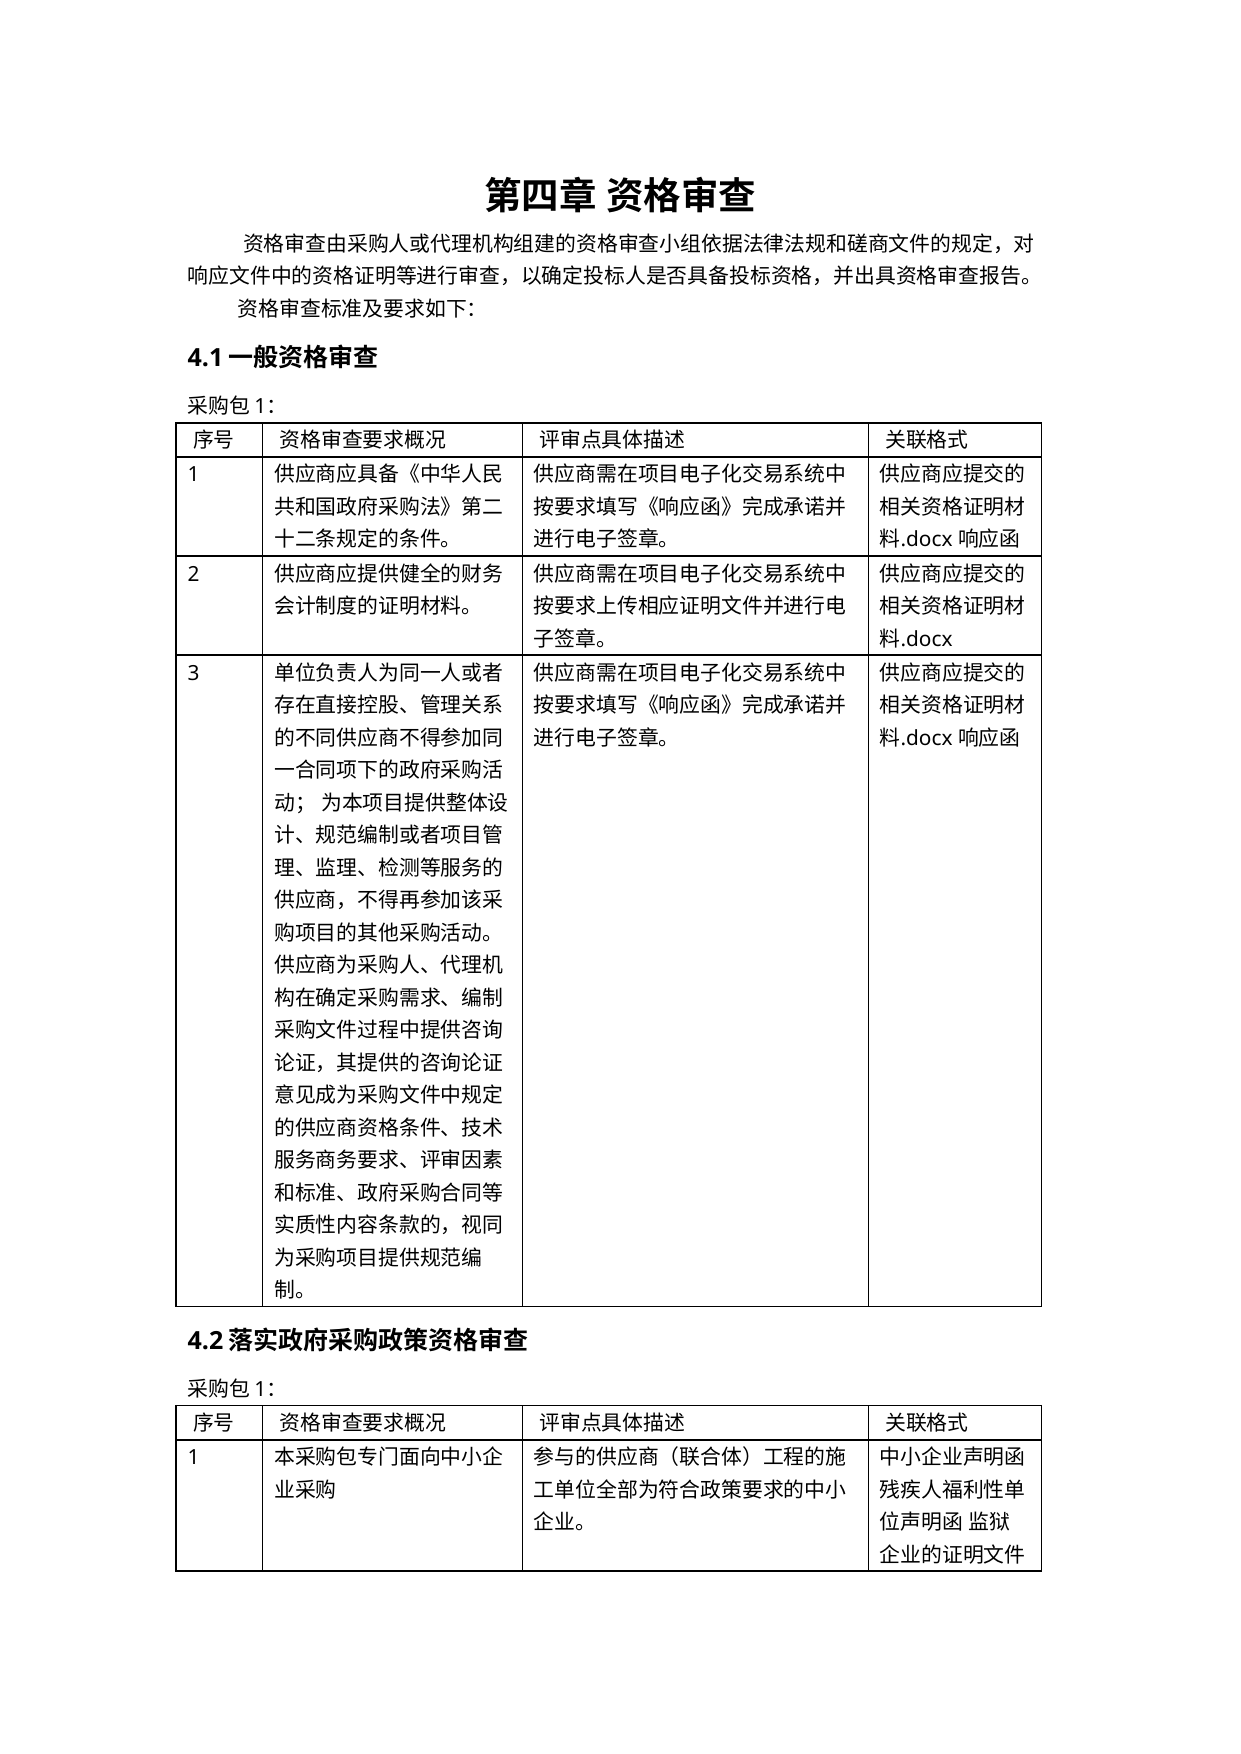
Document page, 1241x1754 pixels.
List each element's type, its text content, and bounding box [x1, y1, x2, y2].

table_cell 供应商需在项目电子化交易系统中按要求填写《响应函》完成承诺并进行电子签章。 [523, 458, 868, 555]
text 资格审查由采购人或代理机构组建的资格审查小组依据法律法规和磋商文件的规定，对响应文件中的资格证明等进行审查，以确定投标人是否具备投标资格，并出具资格审查报告。 [187, 227, 1053, 292]
table_cell 本采购包专门面向中小企业采购 [263, 1441, 522, 1570]
table_header 序号 [177, 1406, 262, 1439]
table_cell 供应商应提交的相关资格证明材料.docx [869, 557, 1041, 654]
table_header 关联格式 [869, 1406, 1041, 1439]
table_cell 中小企业声明函 残疾人福利性单位声明函 监狱企业的证明文件 [869, 1441, 1041, 1570]
table_cell 2 [177, 557, 262, 654]
text 4.2落实政府采购政策资格审查 [187, 1307, 1053, 1372]
text 资格审查标准及要求如下： [187, 292, 1053, 324]
table_header 序号 [177, 424, 262, 456]
table_cell 单位负责人为同一人或者存在直接控股、管理关系的不同供应商不得参加同一合同项下的政府采购活动； 为本项目提供整体设计、规范编制或者项目管理、监理、检测等服务的供应商，不得再参加该采购项目的其他采购活动。供应商为采购人、代理机构在确定采购需求、编制采购文件过程中提供咨询论证，其提供的咨询论证意见成为采购文件中规定的供应商资格条件、技术服务商务要求、评审因素和标准、政府采购合同等实质性内容条款的，视同为采购项目提供规范编制。 [263, 656, 522, 1306]
table_header 资格审查要求概况 [263, 1406, 522, 1439]
table_cell 供应商需在项目电子化交易系统中按要求填写《响应函》完成承诺并进行电子签章。 [523, 656, 868, 1306]
table_cell 1 [177, 458, 262, 555]
table_header 评审点具体描述 [523, 1406, 868, 1439]
table_cell 供应商应提交的相关资格证明材料.docx 响应函 [869, 458, 1041, 555]
table_cell 供应商应提供健全的财务会计制度的证明材料。 [263, 557, 522, 654]
table_cell 参与的供应商（联合体）工程的施工单位全部为符合政策要求的中小企业。 [523, 1441, 868, 1570]
table_cell 供应商需在项目电子化交易系统中按要求上传相应证明文件并进行电子签章。 [523, 557, 868, 654]
text 4.1一般资格审查 [187, 324, 1053, 389]
text 第四章 资格审查 [187, 162, 1053, 227]
table_header 关联格式 [869, 424, 1041, 456]
table_header 评审点具体描述 [523, 424, 868, 456]
text 采购包1： [187, 389, 1053, 422]
table_cell 供应商应具备《中华人民共和国政府采购法》第二十二条规定的条件。 [263, 458, 522, 555]
table_cell 3 [177, 656, 262, 1306]
table_cell 1 [177, 1441, 262, 1570]
table_header 资格审查要求概况 [263, 424, 522, 456]
table_cell 供应商应提交的相关资格证明材料.docx 响应函 [869, 656, 1041, 1306]
text 采购包1： [187, 1372, 1053, 1405]
